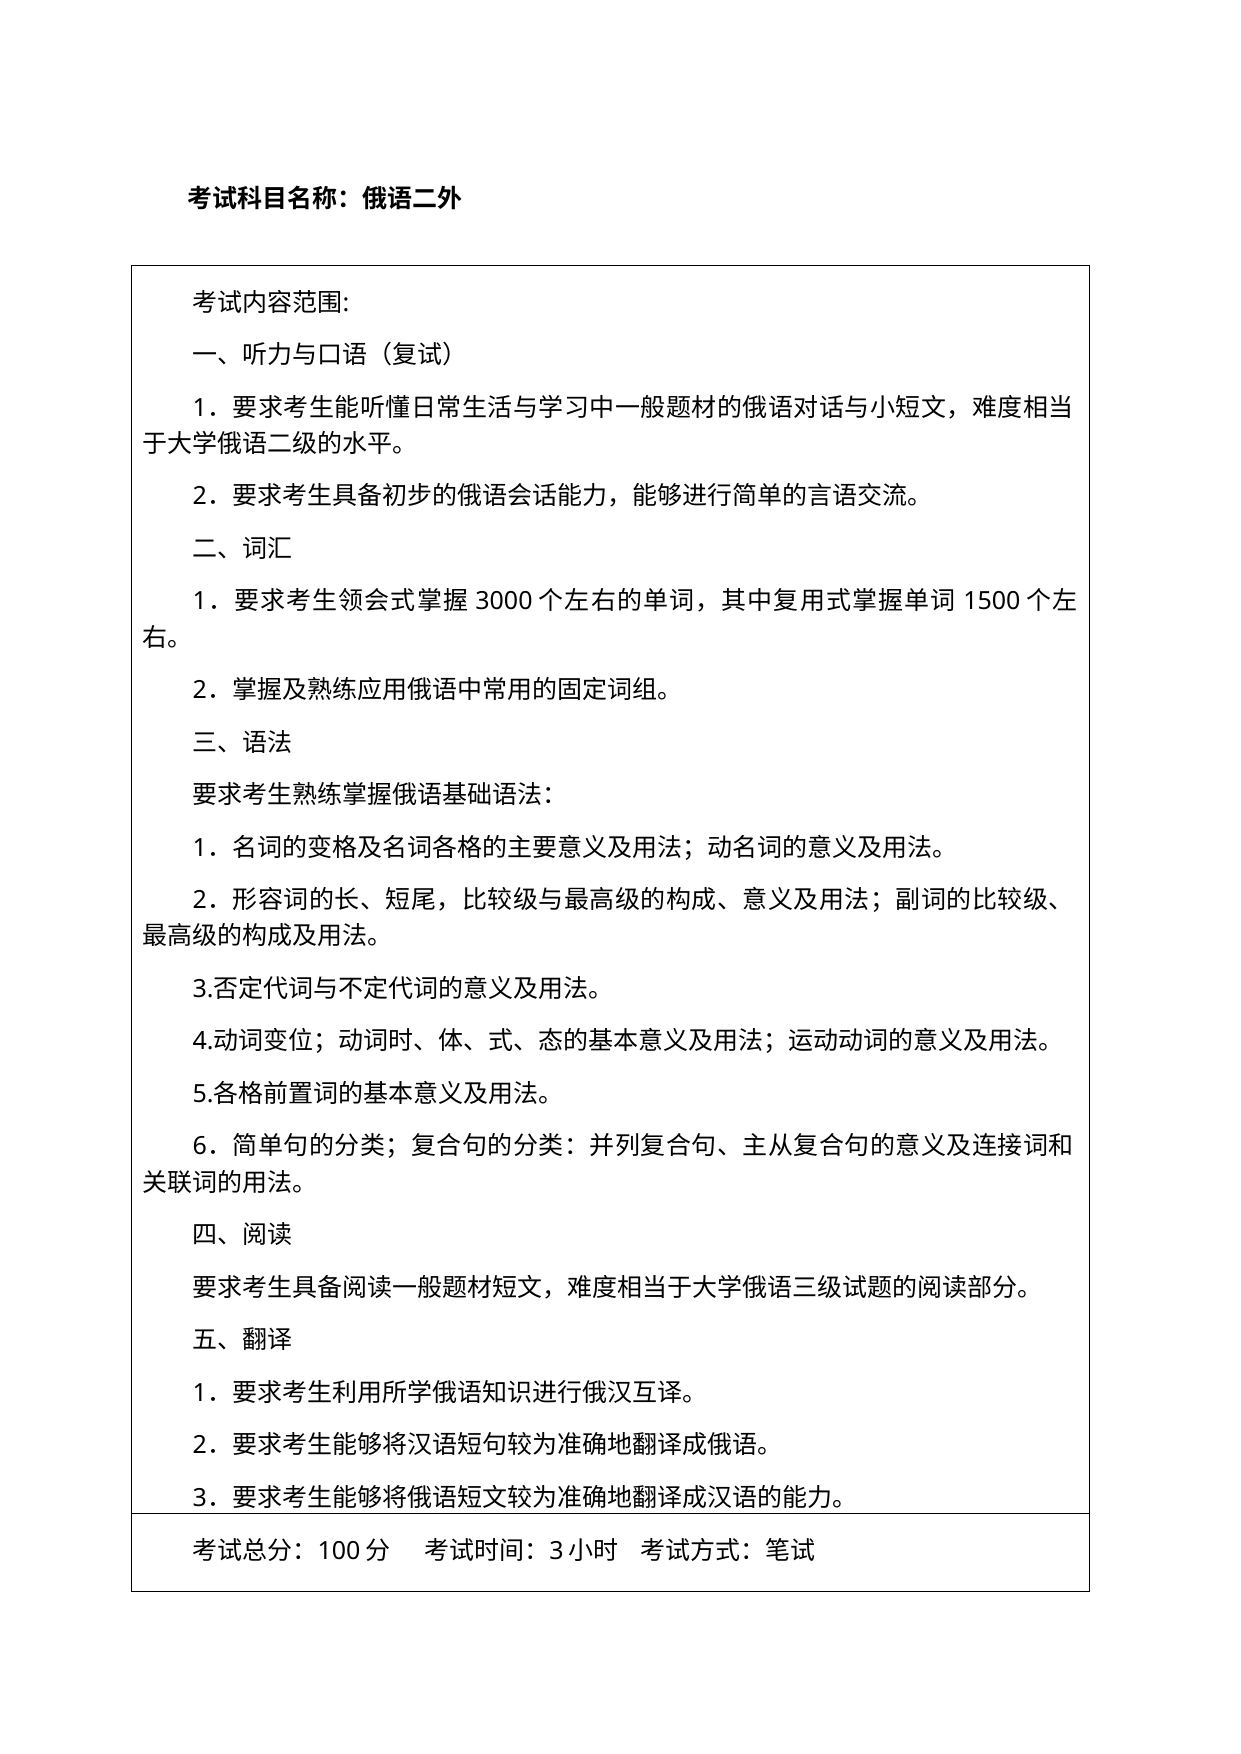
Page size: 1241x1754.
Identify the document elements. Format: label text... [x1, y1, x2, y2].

table_header 考试内容范围: 一、听力与口语（复试） 1．要求考生能听懂日常生活与学习中一般题材的俄语对话与小短文，难度相当于大学俄语二级的水平。 2．要求考生具备初步的俄语会话能力，能够进行简单的言语交流。 二、词汇 1．要求考生领会式掌握3000个左右的单词，其中复用式掌握单词1500个左右。 2．掌握及熟练应用俄语中常用的固定词组。 三、语法 要求考生熟练掌握俄语基础语法： 1．名词的变格及名词各格的主要意义及用法；动名词的意义及用法。 2．形容词的长、短尾，比较级与最高级的构成、意义及用法；副词的比较级、最高级的构成及用法。 3.否定代词与不定代词的意义及用法。 4.动词变位；动词时、体、式、态的基本意义及用法；运动动词的意义及用法。 5.各格前置词的基本意义及用法。 6．简单句的分类；复合句的分类：并列复合句、主从复合句的意义及连接词和关联词的用法。 四、阅读 要求考生具备阅读一般题材短文，难度相当于大学俄语三级试题的阅读部分。 五、翻译 1．要求考生利用所学俄语知识进行俄汉互译。 2．要求考生能够将汉语短句较为准确地翻译成俄语。 3．要求考生能够将俄语短文较为准确地翻译成汉语的能力。 [132, 266, 1089, 1513]
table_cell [132, 1514, 1089, 1591]
text 考试科目名称：俄语二外 [187, 178, 1053, 214]
